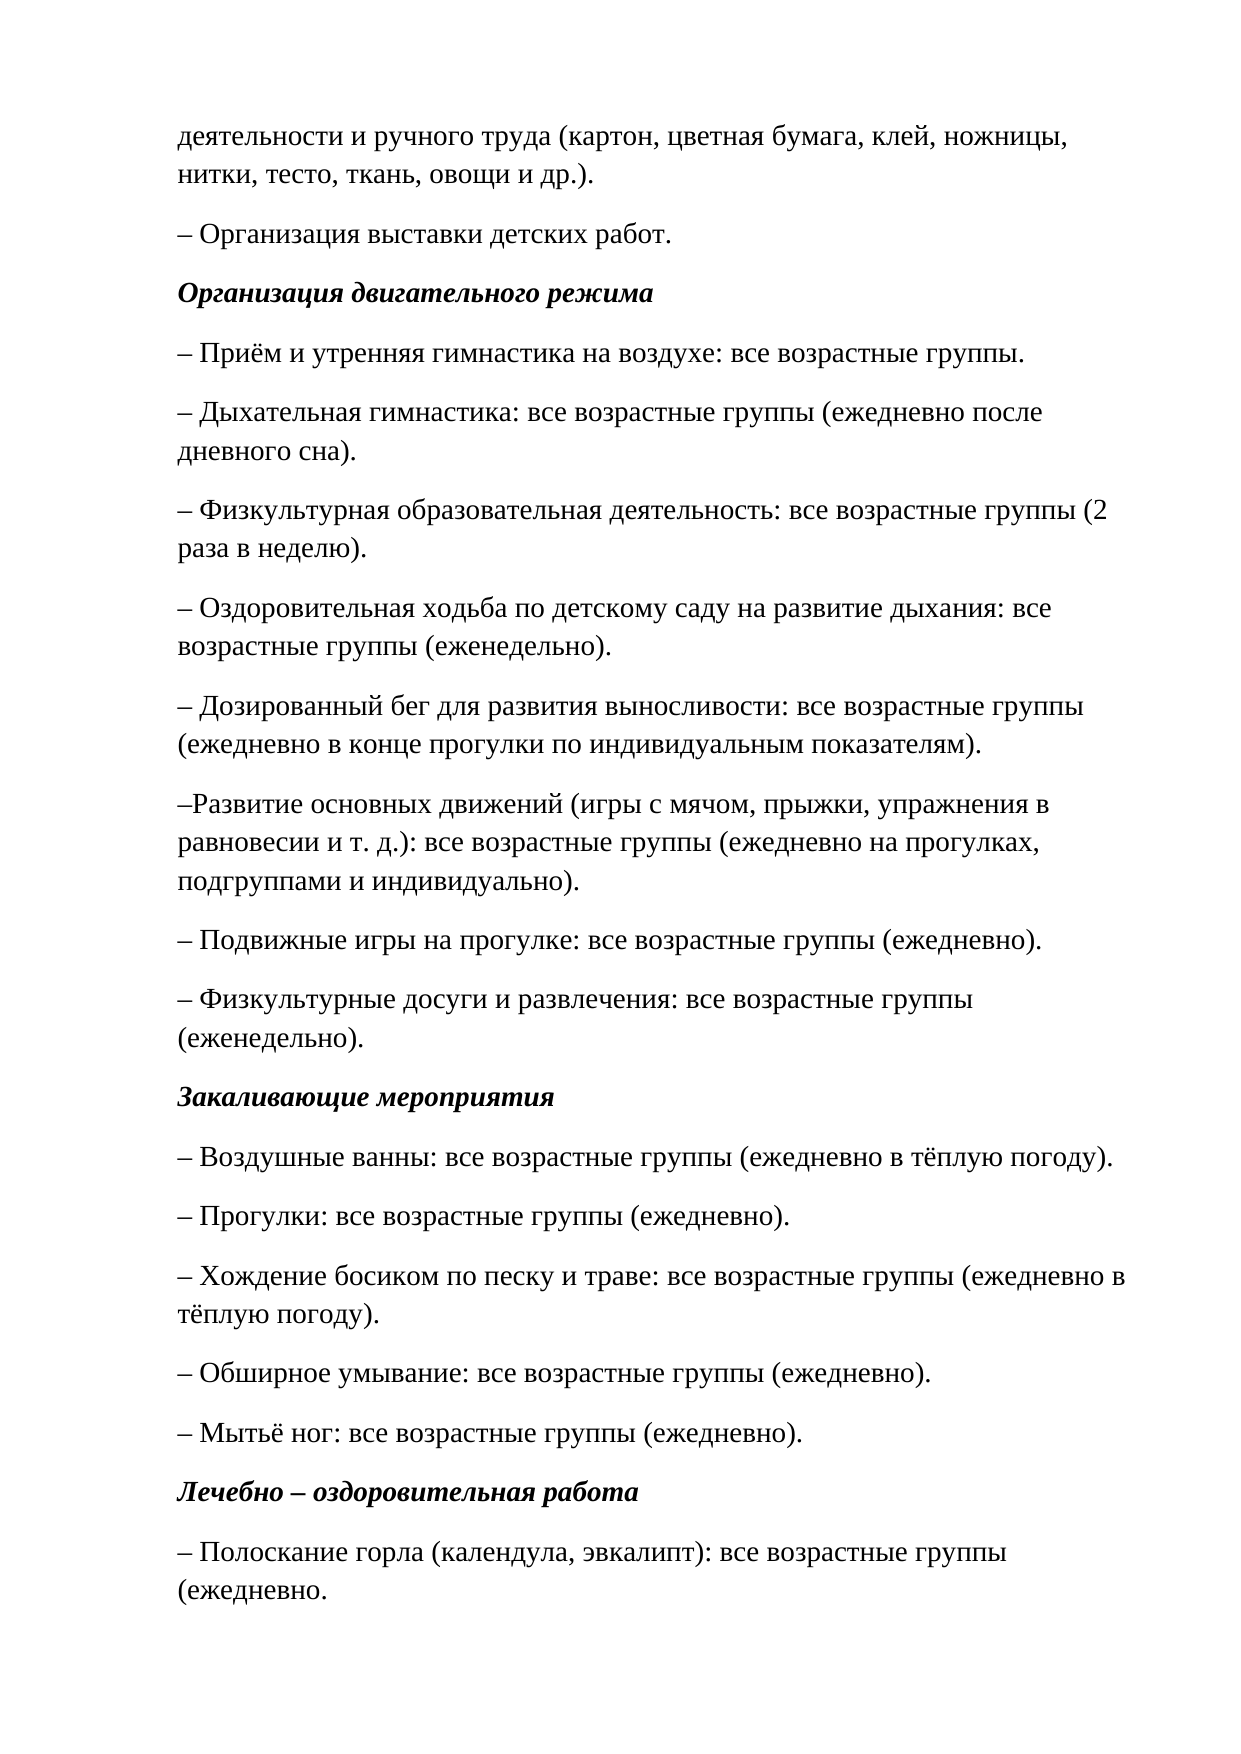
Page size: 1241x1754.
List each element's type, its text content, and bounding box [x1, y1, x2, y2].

text – Физкультурные досуги и развлечения: все возрастные группы (еженедельно). [177, 982, 1152, 1054]
text Организация двигательного режима [177, 275, 1152, 309]
text – Приём и утренняя гимнастика на воздухе: все возрастные группы. [177, 335, 1152, 368]
text Лечебно – оздоровительная работа [177, 1474, 1152, 1508]
text – Дозированный бег для развития выносливости: все возрастные группы (ежедневно в конце прогулки по индивидуальным показателям). [177, 688, 1152, 760]
text – Оздоровительная ходьба по детскому саду на развитие дыхания: все возрастные группы (еженедельно). [177, 590, 1152, 662]
text – Подвижные игры на прогулке: все возрастные группы (ежедневно). [177, 922, 1152, 956]
text – Организация выставки детских работ. [177, 216, 1152, 249]
text – Хождение босиком по песку и траве: все возрастные группы (ежедневно в тёплую погоду). [177, 1258, 1152, 1330]
text – Физкультурная образовательная деятельность: все возрастные группы (2 раза в неделю). [177, 492, 1152, 564]
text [177, 118, 1152, 190]
text – Воздушные ванны: все возрастные группы (ежедневно в тёплую погоду). [177, 1139, 1152, 1172]
text – Обширное умывание: все возрастные группы (ежедневно). [177, 1356, 1152, 1389]
text – Мытьё ног: все возрастные группы (ежедневно). [177, 1415, 1152, 1448]
text – Прогулки: все возрастные группы (ежедневно). [177, 1198, 1152, 1232]
text – Дыхательная гимнастика: все возрастные группы (ежедневно после дневного сна). [177, 394, 1152, 466]
text –Развитие основных движений (игры с мячом, прыжки, упражнения в равновесии и т. д.): все возрастные группы (ежедневно на прогулках, подгруппами и индивидуально). [177, 786, 1152, 896]
text – Полоскание горла (календула, эвкалипт): все возрастные группы (ежедневно. [177, 1534, 1152, 1606]
text Закаливающие мероприятия [177, 1079, 1152, 1113]
